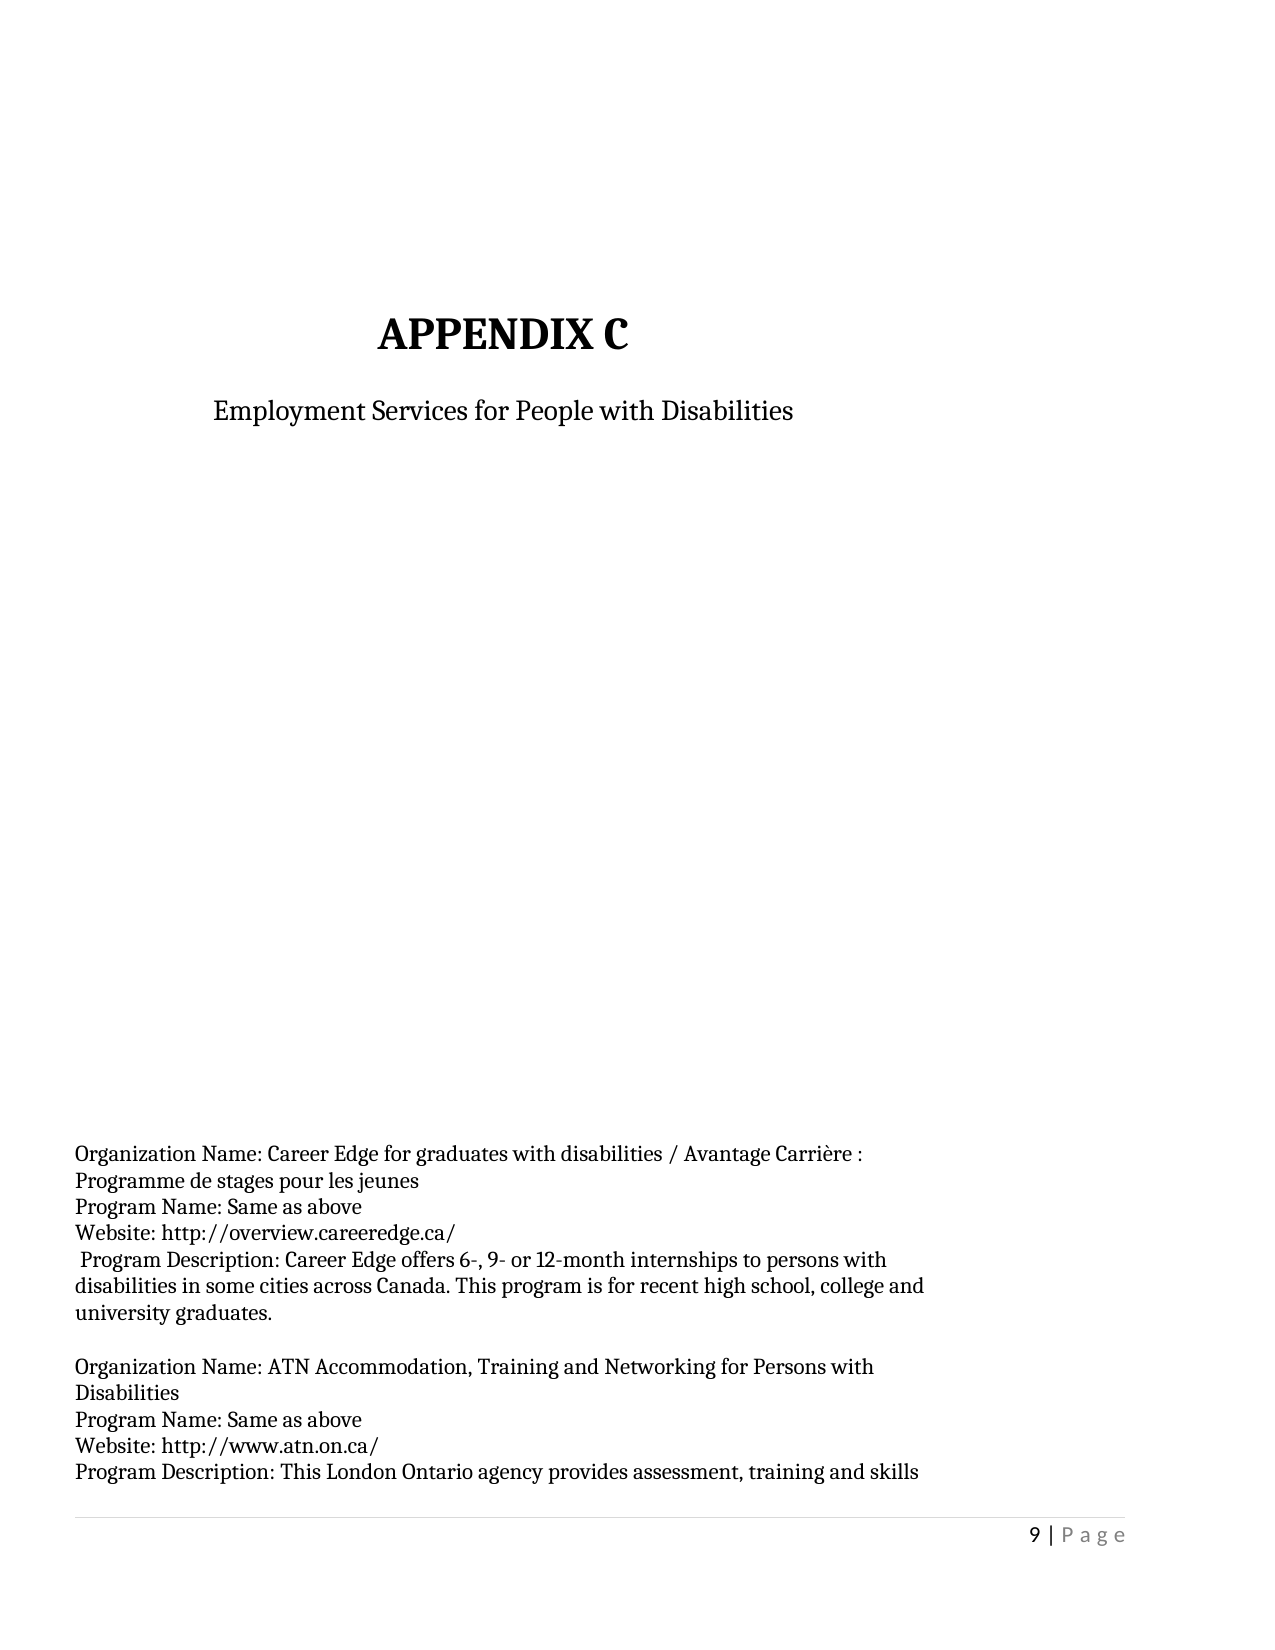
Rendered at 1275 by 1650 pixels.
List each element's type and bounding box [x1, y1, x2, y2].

table_cell [75, 150, 1051, 1485]
